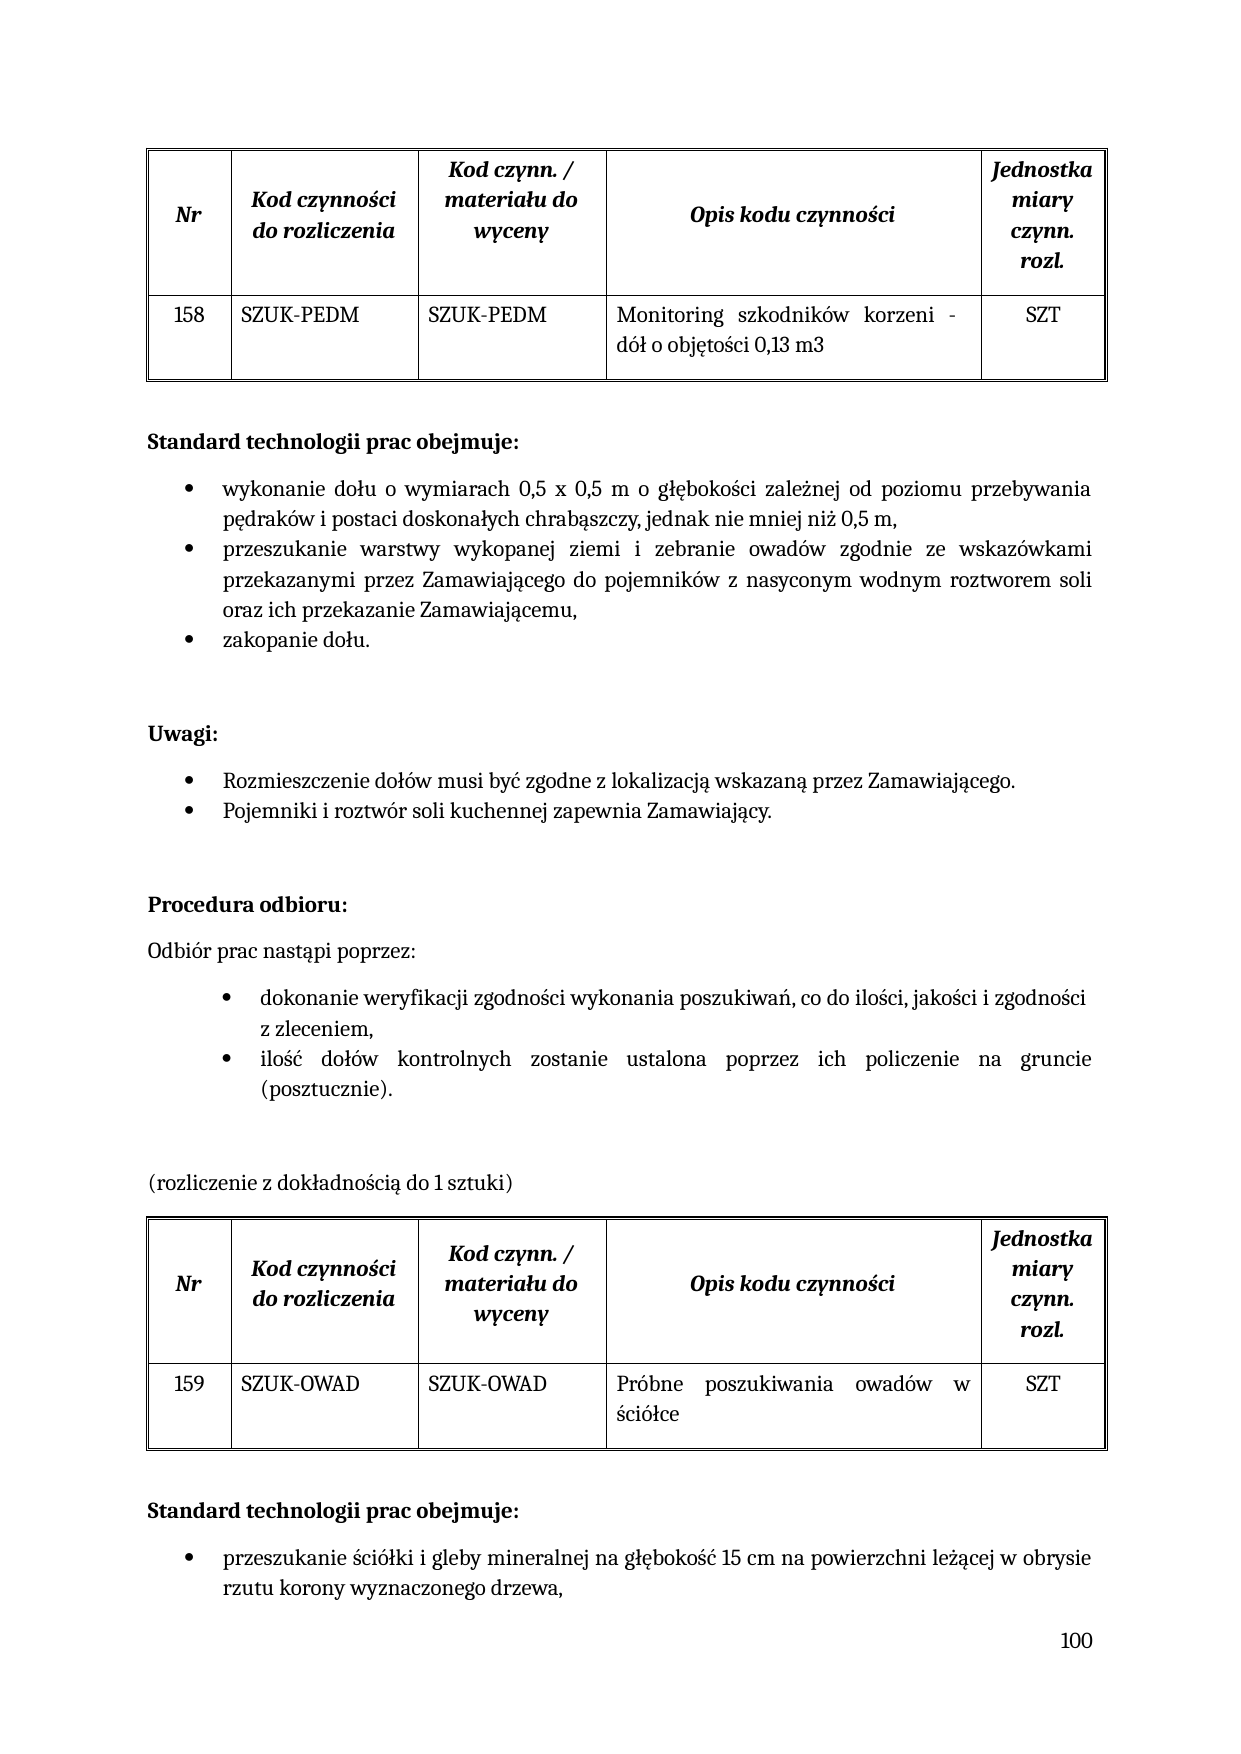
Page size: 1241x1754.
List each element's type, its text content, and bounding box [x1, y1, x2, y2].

text Odbiór prac nastąpi poprzez: [148, 938, 1093, 964]
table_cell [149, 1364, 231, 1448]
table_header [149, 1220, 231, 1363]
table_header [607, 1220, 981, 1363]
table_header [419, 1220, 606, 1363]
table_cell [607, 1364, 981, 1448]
list dokonanie weryfikacji zgodności wykonania poszukiwań, co do ilości, jakości i zgodności z zleceniem, [223, 985, 1093, 1042]
text Procedura odbioru: [148, 891, 1093, 918]
list przeszukanie warstwy wykopanej ziemi i zebranie owadów zgodnie ze wskazówkami przekazanymi przez Zamawiającego do pojemników z nasyconym wodnym roztworem soli oraz ich przekazanie Zamawiającemu, [185, 536, 1093, 623]
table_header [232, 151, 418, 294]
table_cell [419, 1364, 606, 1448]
list Rozmieszczenie dołów musi być zgodne z lokalizacją wskazaną przez Zamawiającego. [185, 767, 1093, 794]
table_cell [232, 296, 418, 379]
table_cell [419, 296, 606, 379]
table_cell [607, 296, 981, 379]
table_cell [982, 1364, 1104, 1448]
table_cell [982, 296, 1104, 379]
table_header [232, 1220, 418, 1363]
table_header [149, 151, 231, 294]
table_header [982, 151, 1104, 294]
list Pojemniki i roztwór soli kuchennej zapewnia Zamawiający. [185, 798, 1093, 824]
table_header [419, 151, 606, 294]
list wykonanie dołu o wymiarach 0,5 x 0,5 m o głębokości zależnej od poziomu przebywania pędraków i postaci doskonałych chrabąszczy, jednak nie mniej niż 0,5 m, [185, 476, 1093, 532]
list przeszukanie ściółki i gleby mineralnej na głębokość 15 cm na powierzchni leżącej w obrysie rzutu korony wyznaczonego drzewa, [185, 1544, 1093, 1601]
text (rozliczenie z dokładnością do 1 sztuki) [148, 1169, 1093, 1196]
list zakopanie dołu. [185, 627, 1093, 653]
text Standard technologii prac obejmuje: [148, 1498, 1093, 1524]
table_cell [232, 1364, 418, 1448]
list ilość dołów kontrolnych zostanie ustalona poprzez ich policzenie na gruncie (posztucznie). [223, 1046, 1093, 1102]
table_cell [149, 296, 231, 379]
text Uwagi: [148, 721, 1093, 747]
text Standard technologii prac obejmuje: [148, 429, 1093, 455]
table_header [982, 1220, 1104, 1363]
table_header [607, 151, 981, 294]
